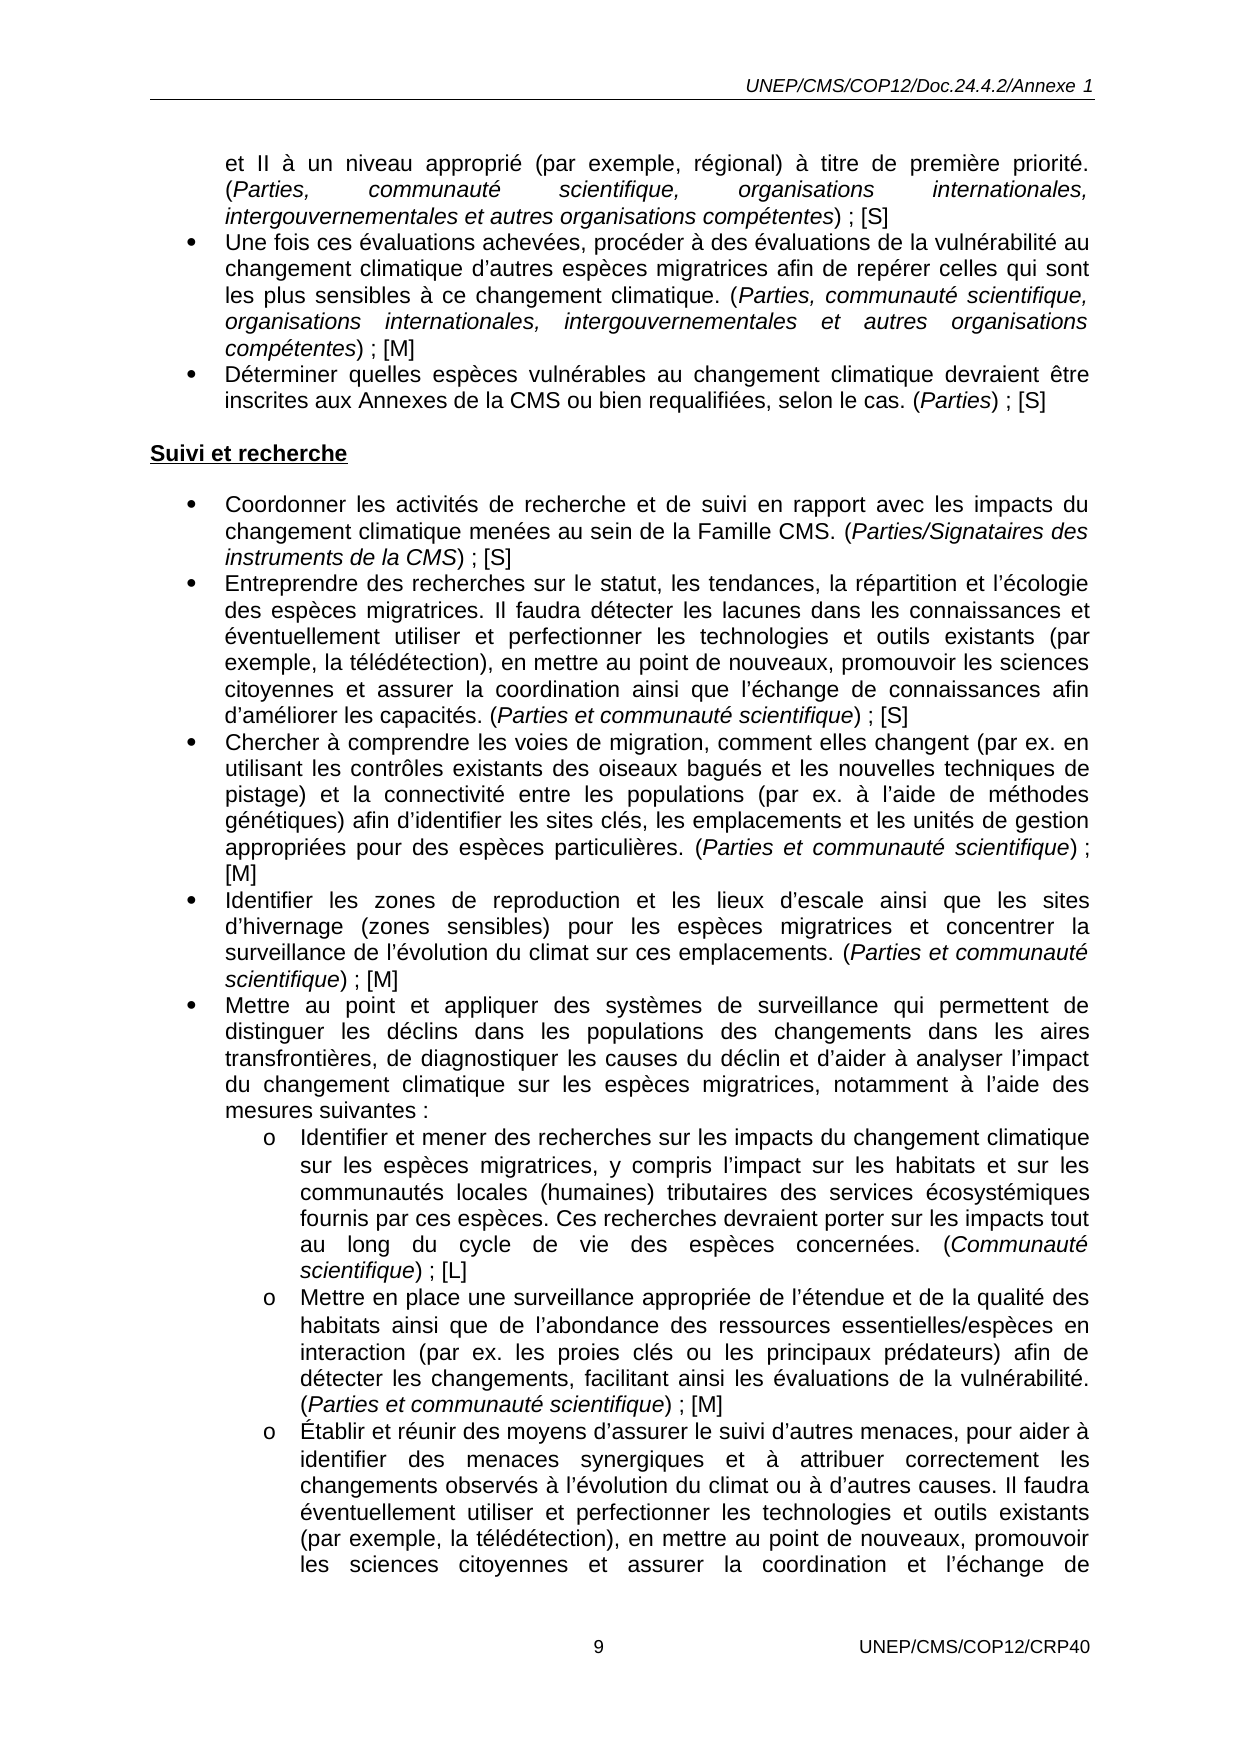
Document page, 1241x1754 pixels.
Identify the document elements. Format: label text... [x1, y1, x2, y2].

list Une fois ces évaluations achevées, procéder à des évaluations de la vulnérabilité au changement climatique d’autres espèces migratrices afin de repérer celles qui sont les plus sensibles à ce changement climatique. (Parties, communauté scientifique, organisations internationales, intergouvernementales et autres organisations compétentes) ; [M] [187, 229, 1090, 361]
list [262, 1418, 1090, 1578]
list Mettre au point et appliquer des systèmes de surveillance qui permettent de distinguer les déclins dans les populations des changements dans les aires transfrontières, de diagnostiquer les causes du déclin et d’aider à analyser l’impact du changement climatique sur les espèces migratrices, notamment à l’aide des mesures suivantes : [187, 992, 1090, 1124]
list Identifier les zones de reproduction et les lieux d’escale ainsi que les sites d’hivernage (zones sensibles) pour les espèces migratrices et concentrer la surveillance de l’évolution du climat sur ces emplacements. (Parties et communauté scientifique) ; [M] [187, 887, 1090, 992]
list Identifier et mener des recherches sur les impacts du changement climatique sur les espèces migratrices, y compris l’impact sur les habitats et sur les communautés locales (humaines) tributaires des services écosystémiques fournis par ces espèces. Ces recherches devraient porter sur les impacts tout au long du cycle de vie des espèces concernées. (Communauté scientifique) ; [L] [262, 1124, 1090, 1284]
list Entreprendre des recherches sur le statut, les tendances, la répartition et l’écologie des espèces migratrices. Il faudra détecter les lacunes dans les connaissances et éventuellement utiliser et perfectionner les technologies et outils existants (par exemple, la télédétection), en mettre au point de nouveaux, promouvoir les sciences citoyennes et assurer la coordination ainsi que l’échange de connaissances afin d’améliorer les capacités. (Parties et communauté scientifique) ; [S] [187, 570, 1090, 728]
list Chercher à comprendre les voies de migration, comment elles changent (par ex. en utilisant les contrôles existants des oiseaux bagués et les nouvelles techniques de pistage) et la connectivité entre les populations (par ex. à l’aide de méthodes génétiques) afin d’identifier les sites clés, les emplacements et les unités de gestion appropriées pour des espèces particulières. (Parties et communauté scientifique) ; [M] [187, 728, 1090, 887]
list Mettre en place une surveillance appropriée de l’étendue et de la qualité des habitats ainsi que de l’abondance des ressources essentielles/espèces en interaction (par ex. les proies clés ou les principaux prédateurs) afin de détecter les changements, facilitant ainsi les évaluations de la vulnérabilité. (Parties et communauté scientifique) ; [M] [262, 1284, 1090, 1418]
list Coordonner les activités de recherche et de suivi en rapport avec les impacts du changement climatique menées au sein de la Famille CMS. (Parties/Signataires des instruments de la CMS) ; [S] [187, 491, 1090, 570]
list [187, 150, 1090, 229]
list Déterminer quelles espèces vulnérables au changement climatique devraient être inscrites aux Annexes de la CMS ou bien requalifiées, selon le cas. (Parties) ; [S] [187, 361, 1090, 413]
text Suivi et recherche [150, 440, 1090, 466]
